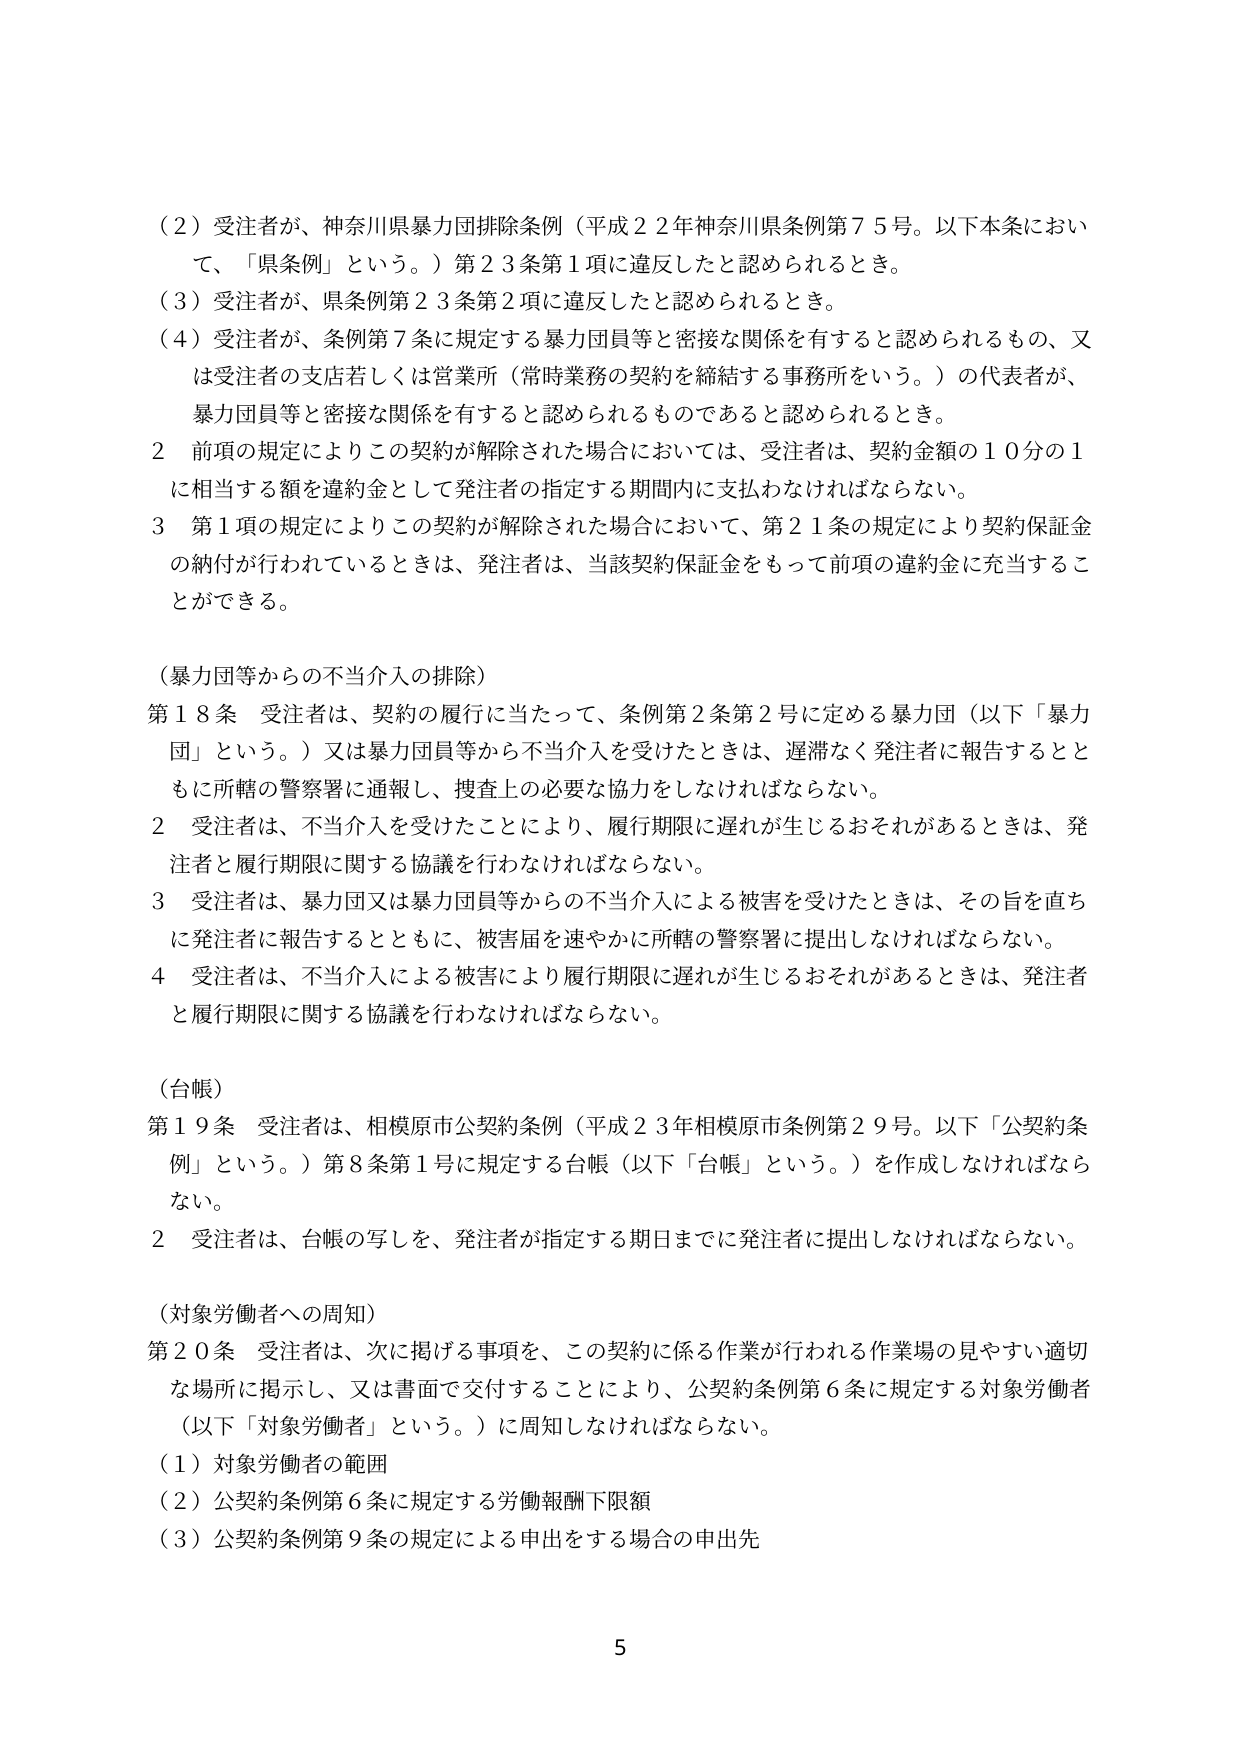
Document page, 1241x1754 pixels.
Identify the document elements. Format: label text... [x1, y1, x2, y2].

text （２）公契約条例第６条に規定する労働報酬下限額 [148, 1482, 1092, 1519]
text （対象労働者への周知） [148, 1294, 1092, 1332]
text （３）公契約条例第９条の規定による申出をする場合の申出先 [148, 1519, 1092, 1557]
text （４）受注者が、条例第７条に規定する暴力団員等と密接な関係を有すると認められるもの、又は受注者の支店若しくは営業所（常時業務の契約を締結する事務所をいう。）の代表者が、暴力団員等と密接な関係を有すると認められるものであると認められるとき。 [148, 319, 1092, 432]
text （台帳） [148, 1069, 1092, 1107]
text ３ 受注者は、暴力団又は暴力団員等からの不当介入による被害を受けたときは、その旨を直ちに発注者に報告するとともに、被害届を速やかに所轄の警察署に提出しなければならない。 [148, 882, 1092, 957]
text 第１８条 受注者は、契約の履行に当たって、条例第２条第２号に定める暴力団（以下「暴力団」という。）又は暴力団員等から不当介入を受けたときは、遅滞なく発注者に報告するとともに所轄の警察署に通報し、捜査上の必要な協力をしなければならない。 [148, 694, 1092, 807]
text （２）受注者が、神奈川県暴力団排除条例（平成２２年神奈川県条例第７５号。以下本条において、「県条例」という。）第２３条第１項に違反したと認められるとき。 [148, 207, 1092, 282]
text ２ 前項の規定によりこの契約が解除された場合においては、受注者は、契約金額の１０分の１に相当する額を違約金として発注者の指定する期間内に支払わなければならない。 [148, 432, 1092, 507]
text ３ 第１項の規定によりこの契約が解除された場合において、第２１条の規定により契約保証金の納付が行われているときは、発注者は、当該契約保証金をもって前項の違約金に充当することができる。 [148, 507, 1092, 619]
text ２ 受注者は、台帳の写しを、発注者が指定する期日までに発注者に提出しなければならない。 [148, 1219, 1092, 1257]
text 第１９条 受注者は、相模原市公契約条例（平成２３年相模原市条例第２９号。以下「公契約条例」という。）第８条第１号に規定する台帳（以下「台帳」という。）を作成しなければならない。 [148, 1107, 1092, 1219]
text ２ 受注者は、不当介入を受けたことにより、履行期限に遅れが生じるおそれがあるときは、発注者と履行期限に関する協議を行わなければならない。 [148, 807, 1092, 882]
text （３）受注者が、県条例第２３条第２項に違反したと認められるとき。 [148, 282, 1092, 319]
text ４ 受注者は、不当介入による被害により履行期限に遅れが生じるおそれがあるときは、発注者と履行期限に関する協議を行わなければならない。 [148, 957, 1092, 1032]
text 第２０条 受注者は、次に掲げる事項を、この契約に係る作業が行われる作業場の見やすい適切な場所に掲示し、又は書面で交付することにより、公契約条例第６条に規定する対象労働者（以下「対象労働者」という。）に周知しなければならない。 [148, 1332, 1092, 1444]
text （暴力団等からの不当介入の排除） [148, 657, 1092, 694]
text （１）対象労働者の範囲 [148, 1444, 1092, 1482]
